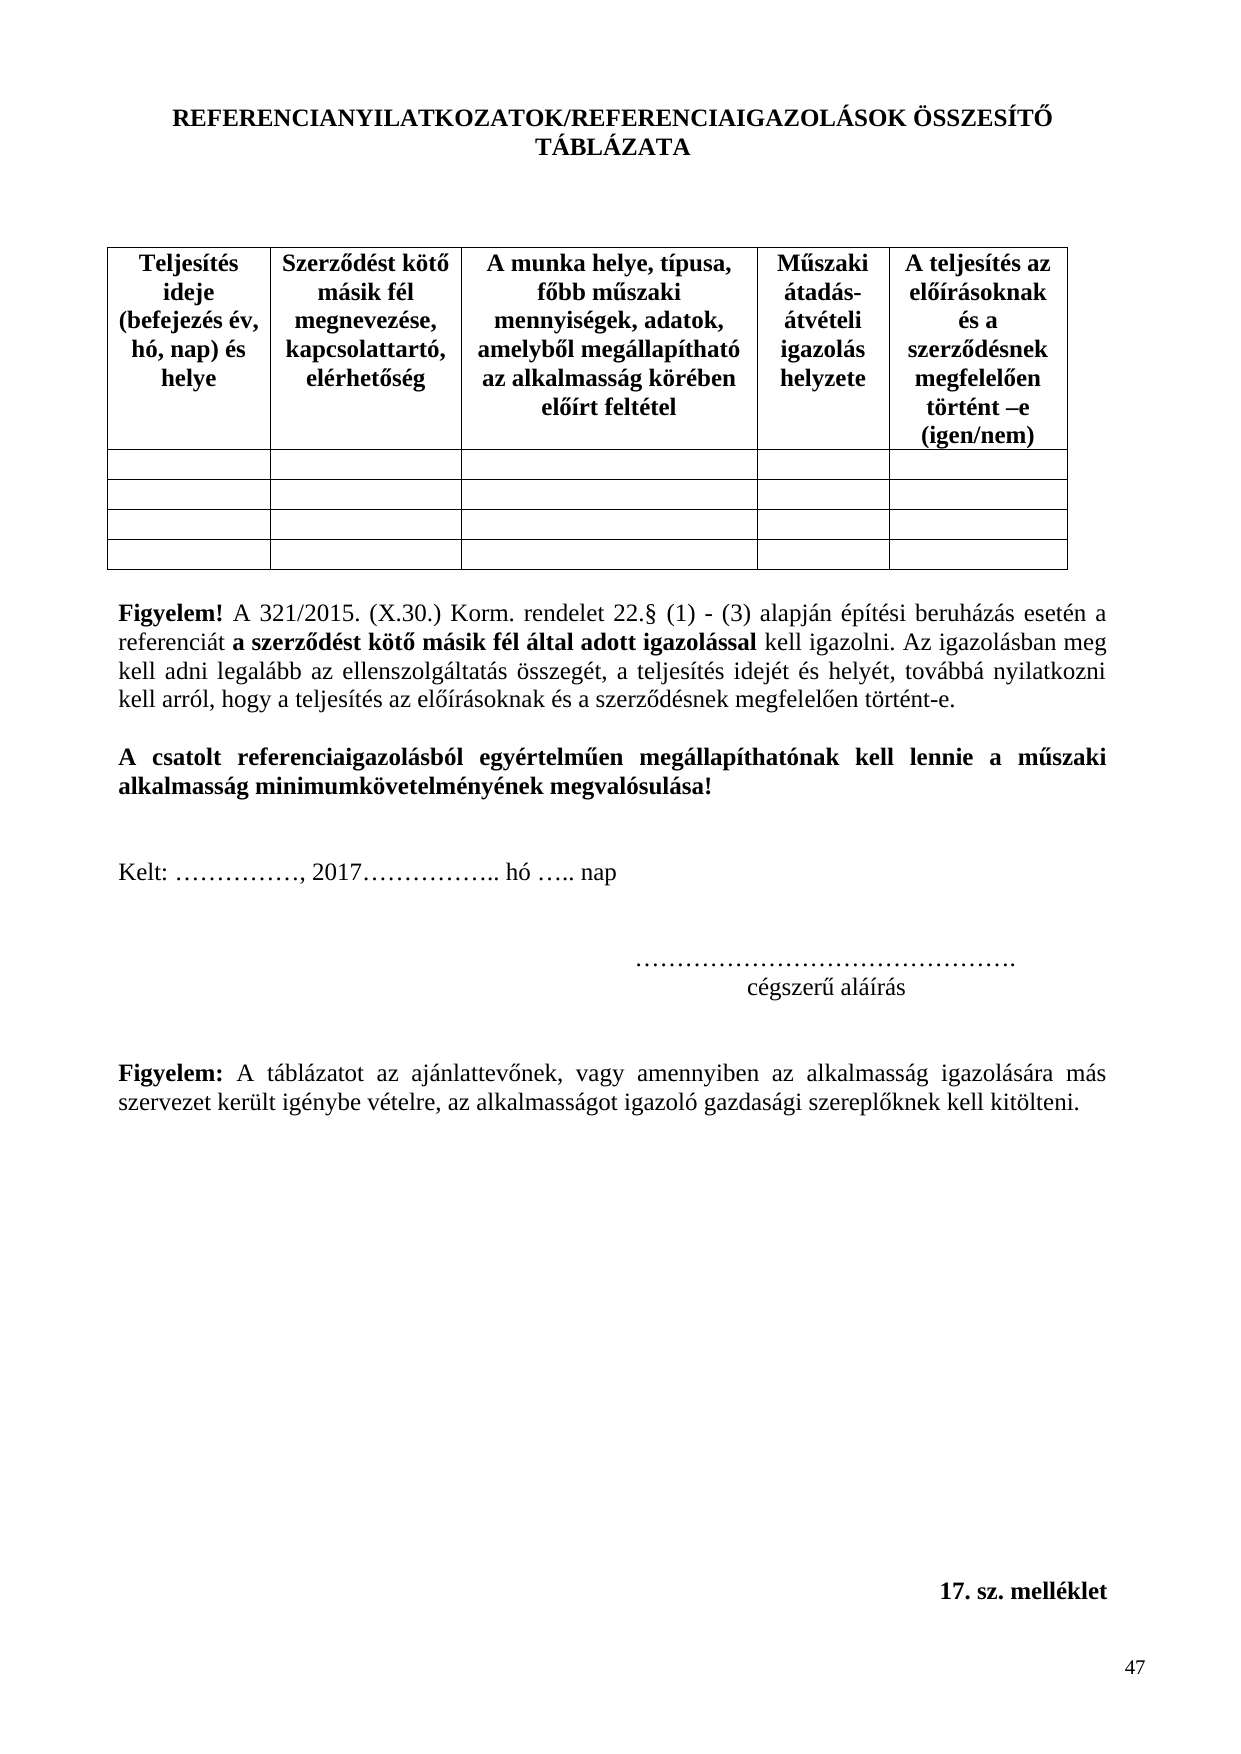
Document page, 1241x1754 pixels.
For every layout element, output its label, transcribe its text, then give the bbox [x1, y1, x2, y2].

table_cell [462, 540, 757, 568]
table_cell [108, 540, 270, 568]
table_header A munka helye, típusa, főbb műszaki mennyiségek, adatok, amelyből megállapítható az alkalmasság körében előírt feltétel [462, 248, 757, 449]
text A csatolt referenciaigazolásból egyértelműen megállapíthatónak kell lennie a műszaki alkalmasság minimumkövetelményének megvalósulása! [118, 742, 1107, 799]
table_cell [758, 450, 889, 479]
table_header Szerződést kötő másik fél megnevezése, kapcsolattartó, elérhetőség [271, 248, 461, 449]
table_cell [890, 540, 1067, 568]
table_cell [271, 450, 461, 479]
text REFERENCIAnyilatkozatok/REFERENCIAIGAZOLÁSOK ÖSSZESÍTŐ TÁBLÁZATA [118, 103, 1107, 161]
table_cell [758, 480, 889, 509]
table_cell [462, 510, 757, 539]
table_cell [462, 450, 757, 479]
table_cell [890, 450, 1067, 479]
table_cell [890, 510, 1067, 539]
table_header A teljesítés az előírásoknak és a szerződésnek megfelelően történt –e (igen/nem) [890, 248, 1067, 449]
table_cell [271, 480, 461, 509]
text ………………………………………. [634, 943, 1107, 972]
table_cell [758, 510, 889, 539]
table_cell [890, 480, 1067, 509]
table_cell [758, 540, 889, 568]
table_cell [108, 510, 270, 539]
text Figyelem: A táblázatot az ajánlattevőnek, vagy amennyiben az alkalmasság igazolására más szervezet került igénybe vételre, az alkalmasságot igazoló gazdasági szereplőknek kell kitölteni. [118, 1058, 1107, 1116]
text Figyelem! A 321/2015. (X.30.) Korm. rendelet 22.§ (1) - (3) alapján építési beruházás esetén a referenciát a szerződést kötő másik fél által adott igazolással kell igazolni. Az igazolásban meg kell adni legalább az ellenszolgáltatás összegét, a teljesítés idejét és helyét, továbbá nyilatkozni kell arról, hogy a teljesítés az előírásoknak és a szerződésnek megfelelően történt-e. [118, 598, 1107, 713]
table_cell [108, 450, 270, 479]
table_cell [462, 480, 757, 509]
table_header Műszaki átadás-átvételi igazolás helyzete [758, 248, 889, 449]
table_cell [108, 480, 270, 509]
text cégszerű aláírás [634, 972, 1107, 1001]
table_cell [271, 510, 461, 539]
table_header Teljesítés ideje (befejezés év, hó, nap) és helye [108, 248, 270, 449]
text Kelt: ……………, 2017…………….. hó ….. nap [118, 857, 1107, 886]
text 17. sz. melléklet [118, 1576, 1107, 1604]
table_cell [271, 540, 461, 568]
